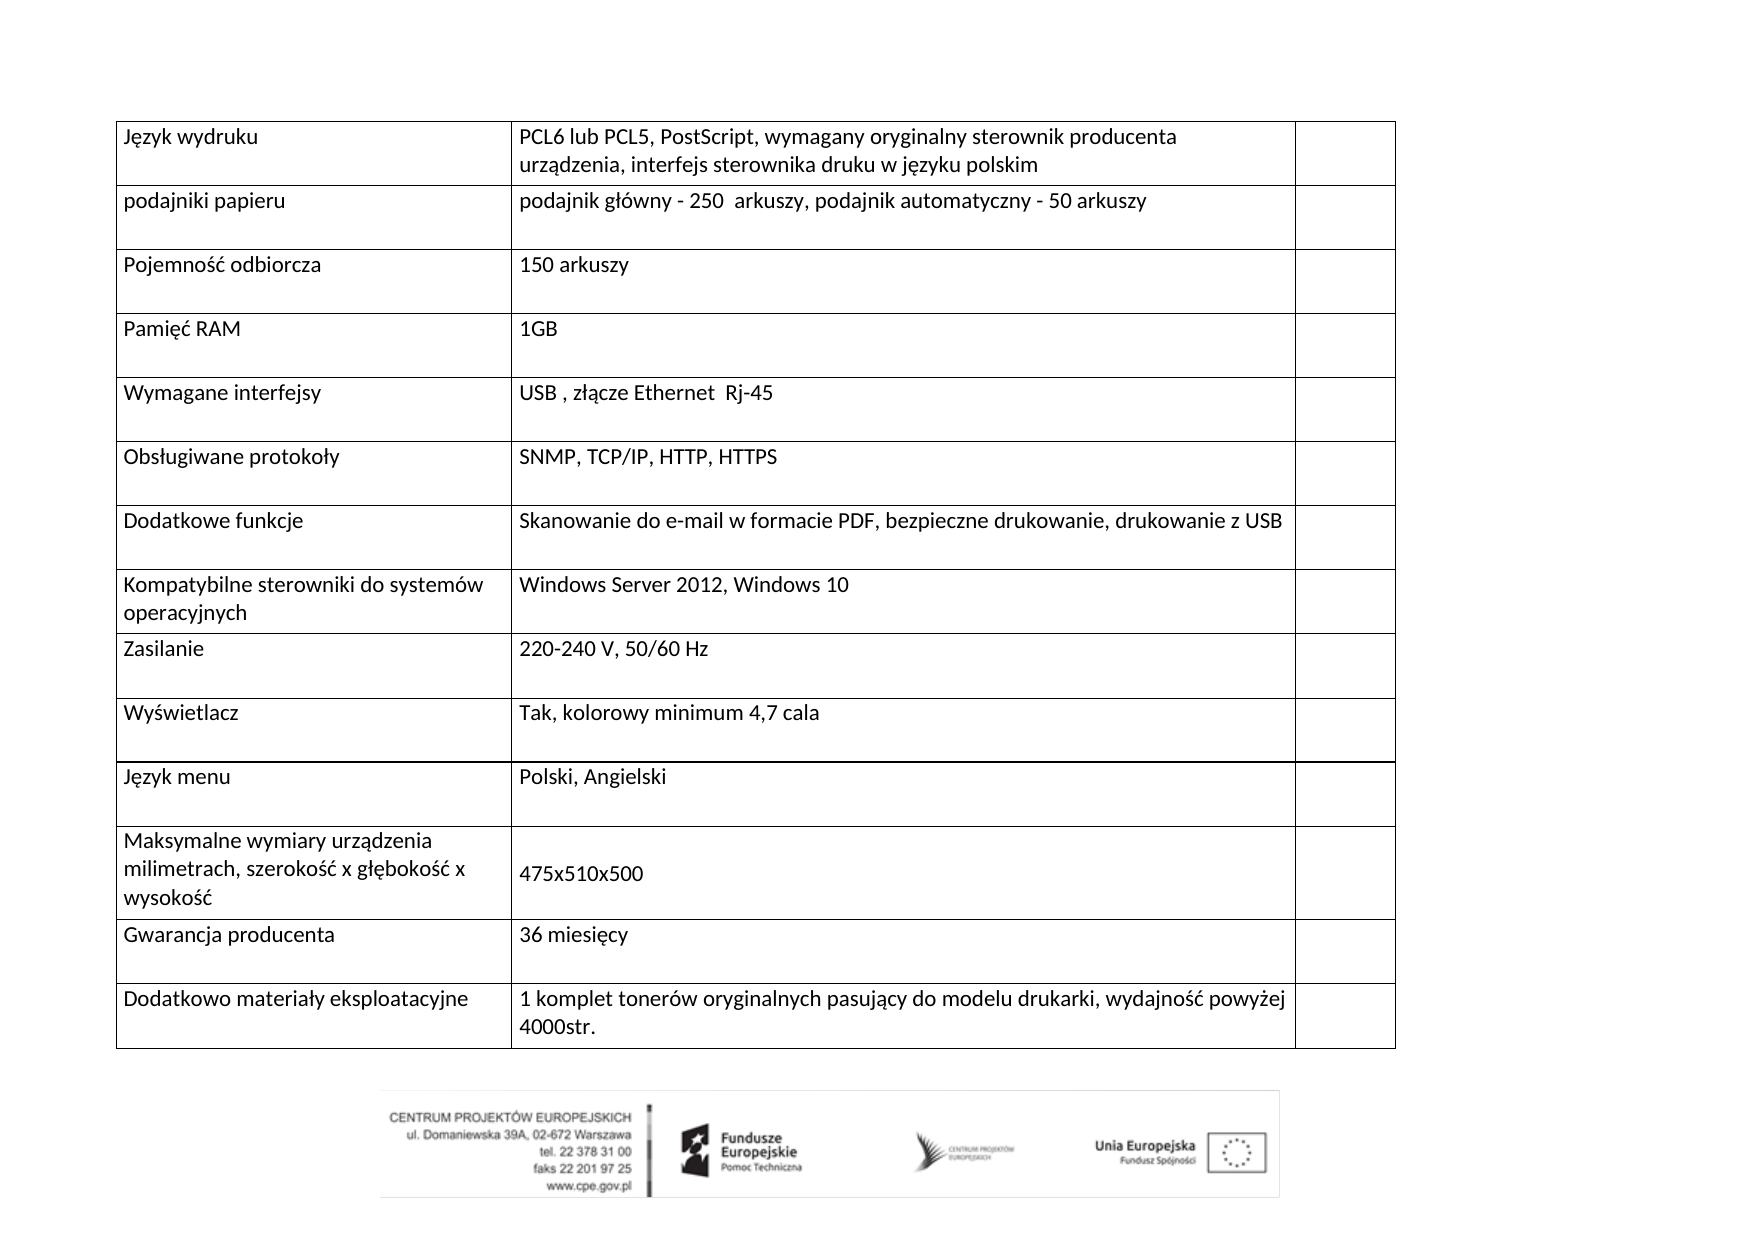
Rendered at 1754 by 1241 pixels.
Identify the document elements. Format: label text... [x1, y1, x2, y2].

picture [380, 1090, 1281, 1199]
table_header Poz. 1 Poz. 2-3 Poz. 4 -5 Poz. 6-7 Poz. 8 Poz. 9. Niszczarka Poz. 10 -11 Urządzenie wielofunkcyjne kopiowanie, skanowanie, drukowanie [108, 121, 1395, 1076]
